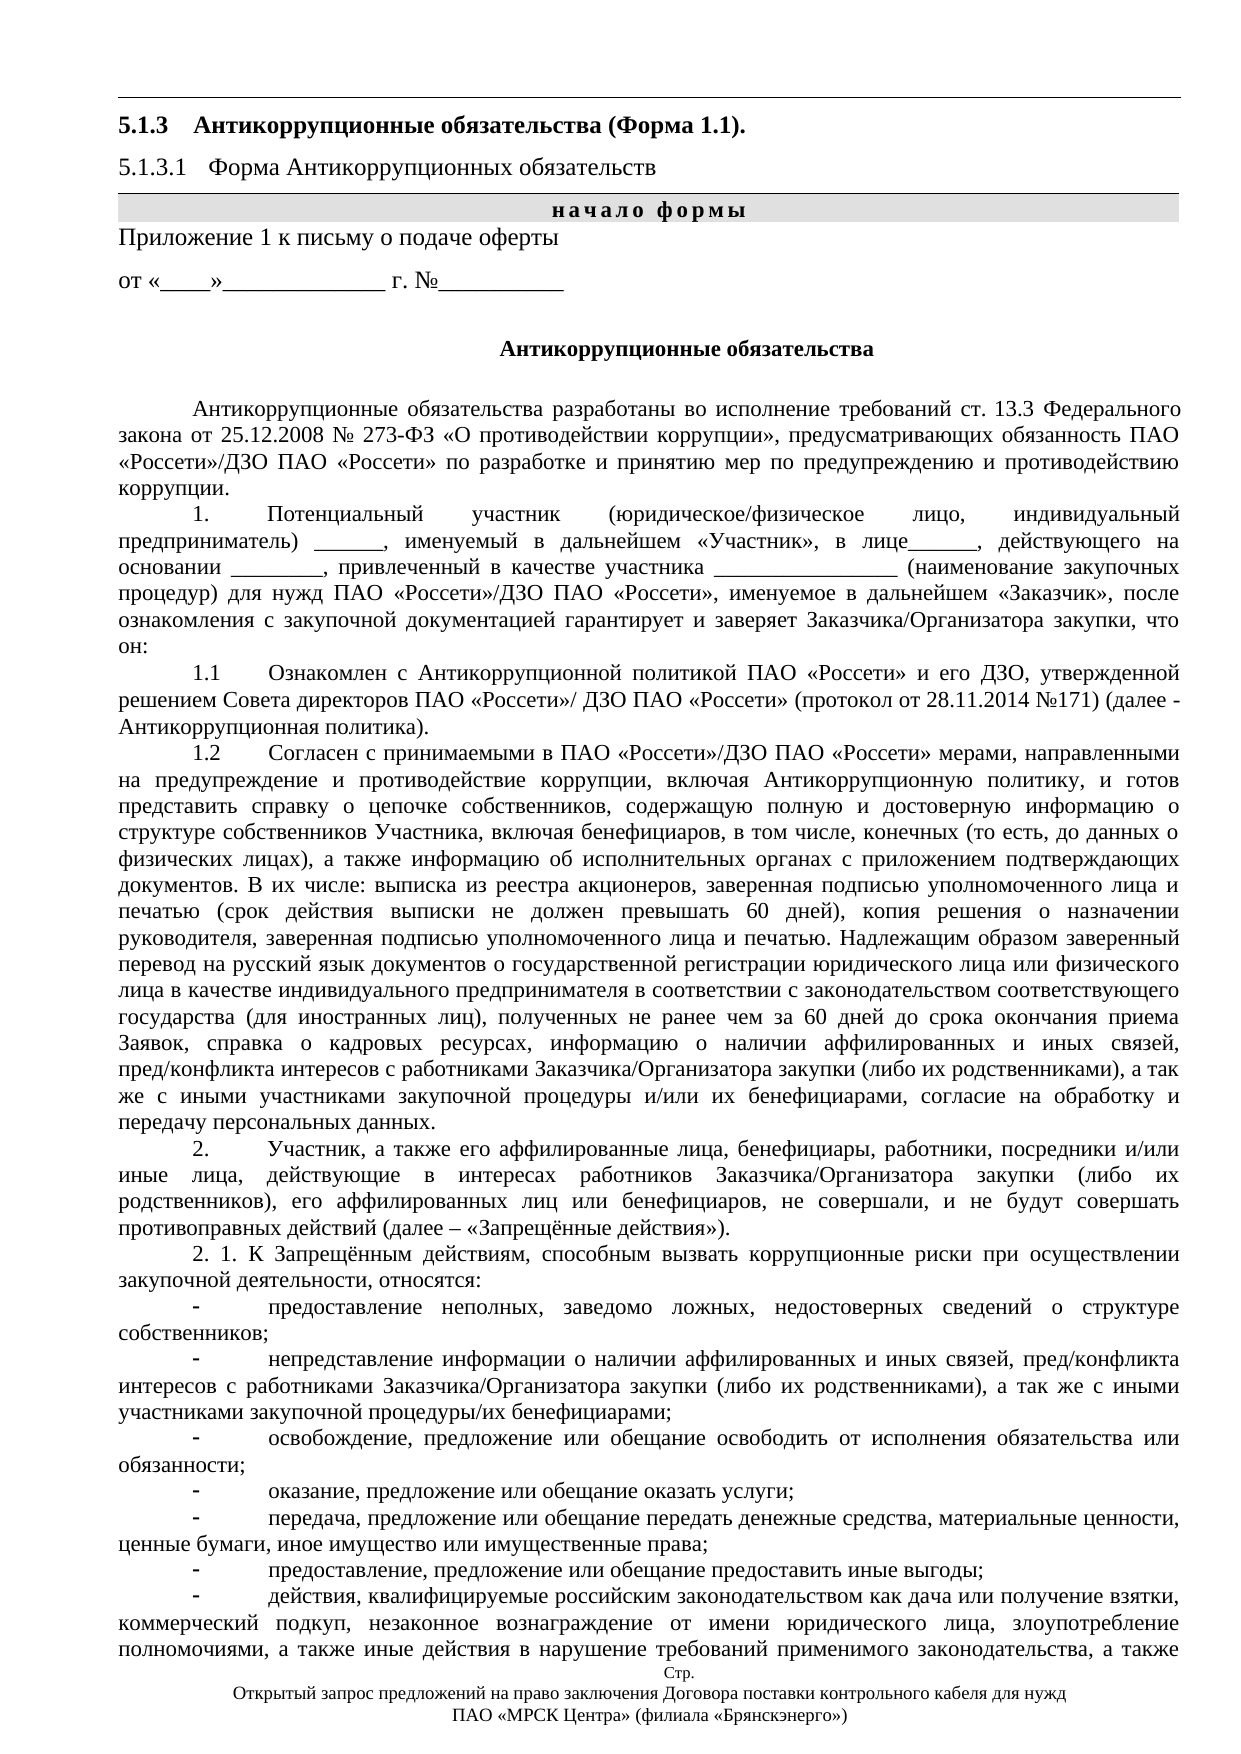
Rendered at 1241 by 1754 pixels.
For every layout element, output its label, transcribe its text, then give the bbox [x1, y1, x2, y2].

list оказание, предложение или обещание оказать услуги; [118, 1477, 1181, 1503]
text Антикоррупционные обязательства разработаны во исполнение требований ст. 13.3 Федерального закона от 25.12.2008 № 273-ФЗ «О противодействии коррупции», предусматривающих обязанность ПАО «Россети»/ДЗО ПАО «Россети» по разработке и принятию мер по предупреждению и противодействию коррупции. [118, 395, 1181, 500]
subtitle Форма Антикоррупционных обязательств [118, 152, 1181, 181]
text 2. 1. К Запрещённым действиям, способным вызвать коррупционные риски при осуществлении закупочной деятельности, относятся: [118, 1240, 1181, 1293]
list предоставление, предложение или обещание предоставить иные выгоды; [118, 1556, 1181, 1583]
text начало формы [118, 194, 1179, 222]
list предоставление неполных, заведомо ложных, недостоверных сведений о структуре собственников; [118, 1293, 1181, 1345]
text Приложение 1 к письму о подаче оферты [118, 222, 1181, 251]
list непредставление информации о наличии аффилированных и иных связей, пред/конфликта интересов с работниками Заказчика/Организатора закупки (либо их родственниками), а так же с иными участниками закупочной процедуры/их бенефициарами; [118, 1345, 1181, 1424]
list передача, предложение или обещание передать денежные средства, материальные ценности, ценные бумаги, иное имущество или имущественные права; [118, 1503, 1181, 1556]
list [118, 1583, 1181, 1662]
subtitle Антикоррупционные обязательства (Форма 1.1). [118, 111, 1181, 139]
list освобождение, предложение или обещание освободить от исполнения обязательства или обязанности; [118, 1424, 1181, 1477]
text от «____»_____________ г. №__________ [118, 266, 1181, 294]
text Антикоррупционные обязательства [118, 335, 1181, 361]
list Согласен с принимаемыми в ПАО «Россети»/ДЗО ПАО «Россети» мерами, направленными на предупреждение и противодействие коррупции, включая Антикоррупционную политику, и готов представить справку о цепочке собственников, содержащую полную и достоверную информацию о структуре собственников Участника, включая бенефициаров, в том числе, конечных (то есть, до данных о физических лицах), а также информацию об исполнительных органах с приложением подтверждающих документов. В их числе: выписка из реестра акционеров, заверенная подписью уполномоченного лица и печатью (срок действия выписки не должен превышать 60 дней), копия решения о назначении руководителя, заверенная подписью уполномоченного лица и печатью. Надлежащим образом заверенный перевод на русский язык документов о государственной регистрации юридического лица или физического лица в качестве индивидуального предпринимателя в соответствии с законодательством соответствующего государства (для иностранных лиц), полученных не ранее чем за 60 дней до срока окончания приема Заявок, справка о кадровых ресурсах, информацию о наличии аффилированных и иных связей, пред/конфликта интересов с работниками Заказчика/Организатора закупки (либо их родственниками), а так же с иными участниками закупочной процедуры и/или их бенефициарами, согласие на обработку и передачу персональных данных. [118, 739, 1181, 1134]
text 1.1 Ознакомлен с Антикоррупционной политикой ПАО «Россети» и его ДЗО, утвержденной решением Совета директоров ПАО «Россети»/ ДЗО ПАО «Россети» (протокол от 28.11.2014 №171) (далее - Антикоррупционная политика). [118, 658, 1181, 739]
list Потенциальный участник (юридическое/физическое лицо, индивидуальный предприниматель) ______, именуемый в дальнейшем «Участник», в лице______, действующего на основании ________, привлеченный в качестве участника ________________ (наименование закупочных процедур) для нужд ПАО «Россети»/ДЗО ПАО «Россети», именуемое в дальнейшем «Заказчик», после ознакомления с закупочной документацией гарантирует и заверяет Заказчика/Организатора закупки, что он: [118, 500, 1181, 658]
list Участник, а также его аффилированные лица, бенефициары, работники, посредники и/или иные лица, действующие в интересах работников Заказчика/Организатора закупки (либо их родственников), его аффилированных лиц или бенефициаров, не совершали, и не будут совершать противоправных действий (далее – «Запрещённые действия»). [118, 1134, 1181, 1240]
